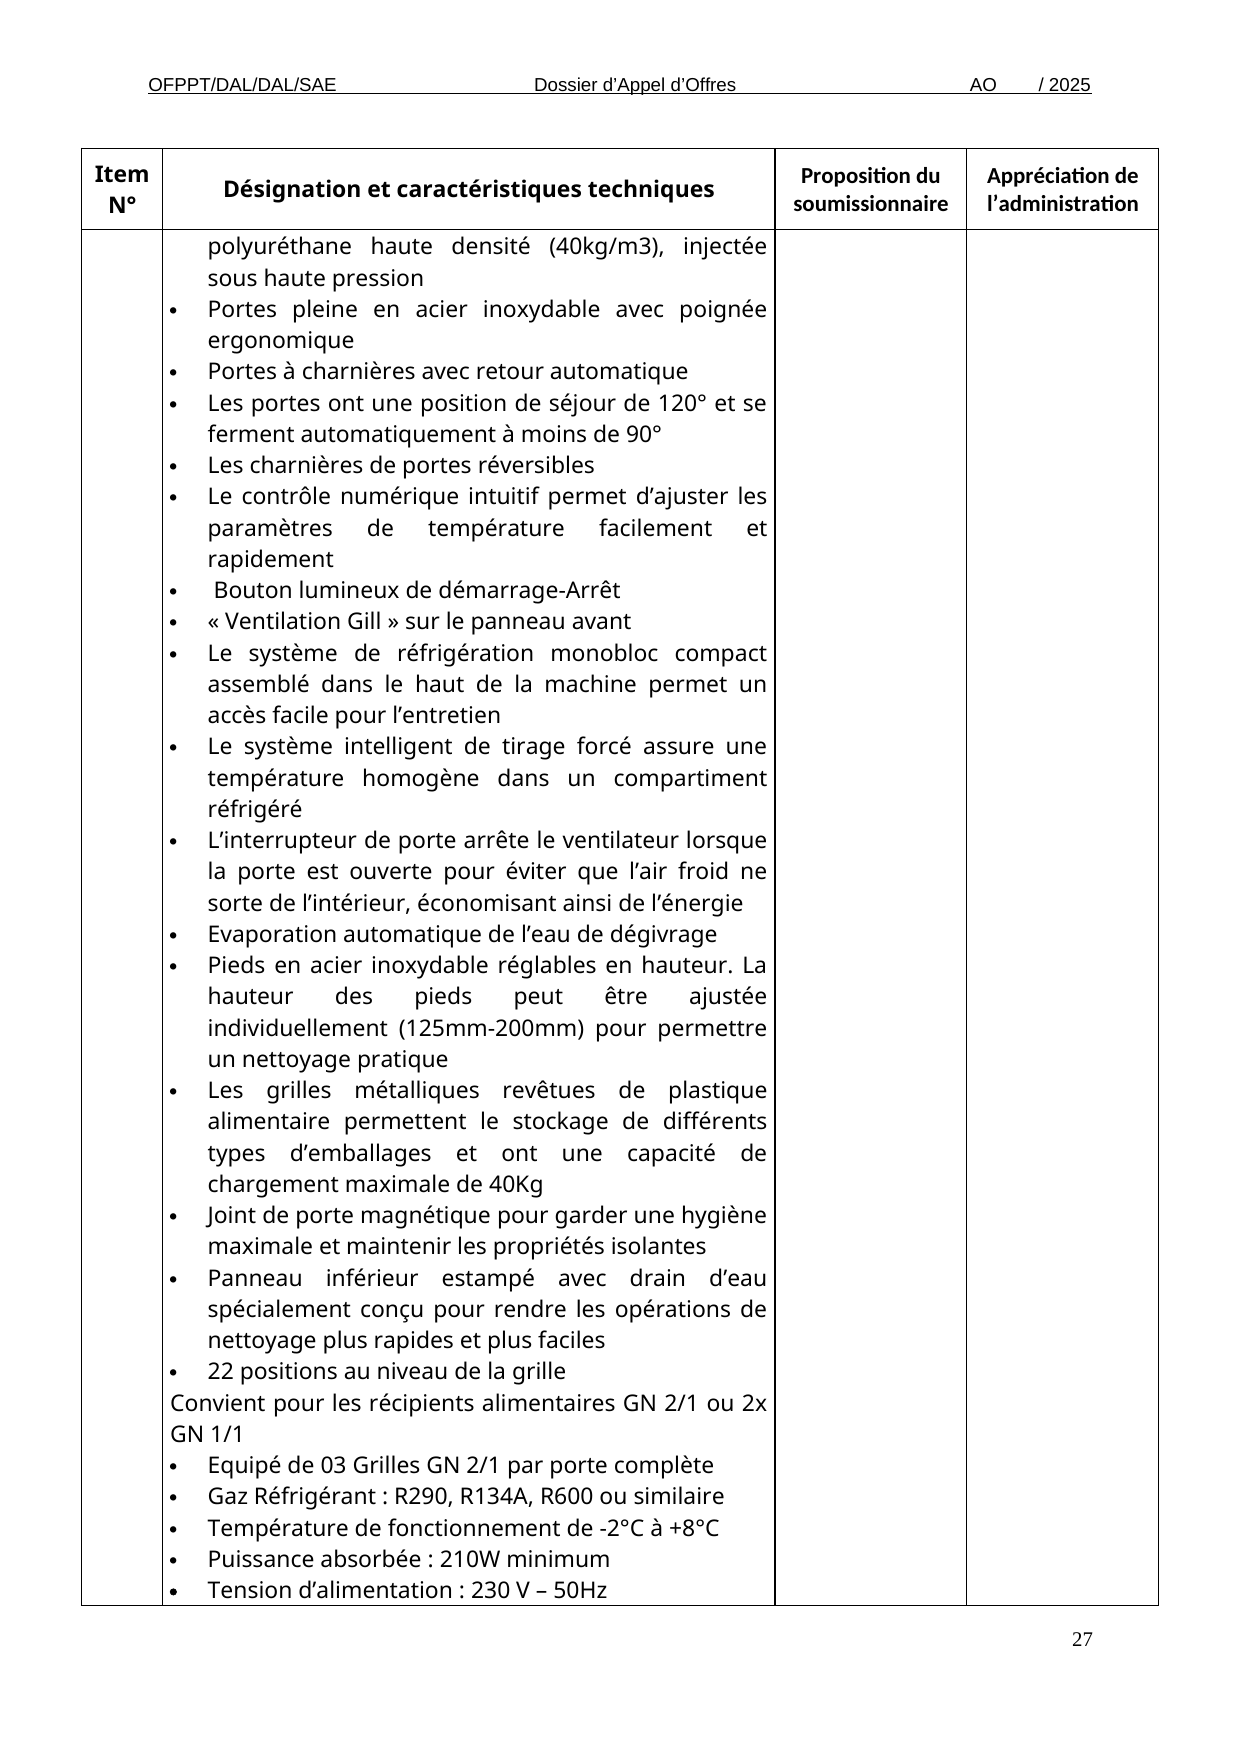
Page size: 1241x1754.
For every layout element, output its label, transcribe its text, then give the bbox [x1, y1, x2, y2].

table_cell 2 [82, 230, 162, 1605]
table_header Appréciation de l’administration [967, 149, 1158, 229]
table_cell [163, 230, 774, 1605]
table_header Proposition du soumissionnaire [776, 149, 966, 229]
table_cell [776, 230, 966, 1605]
table_header Désignation et caractéristiques techniques [163, 149, 774, 229]
table_cell [967, 230, 1158, 1605]
table_header Item N° [82, 149, 162, 229]
